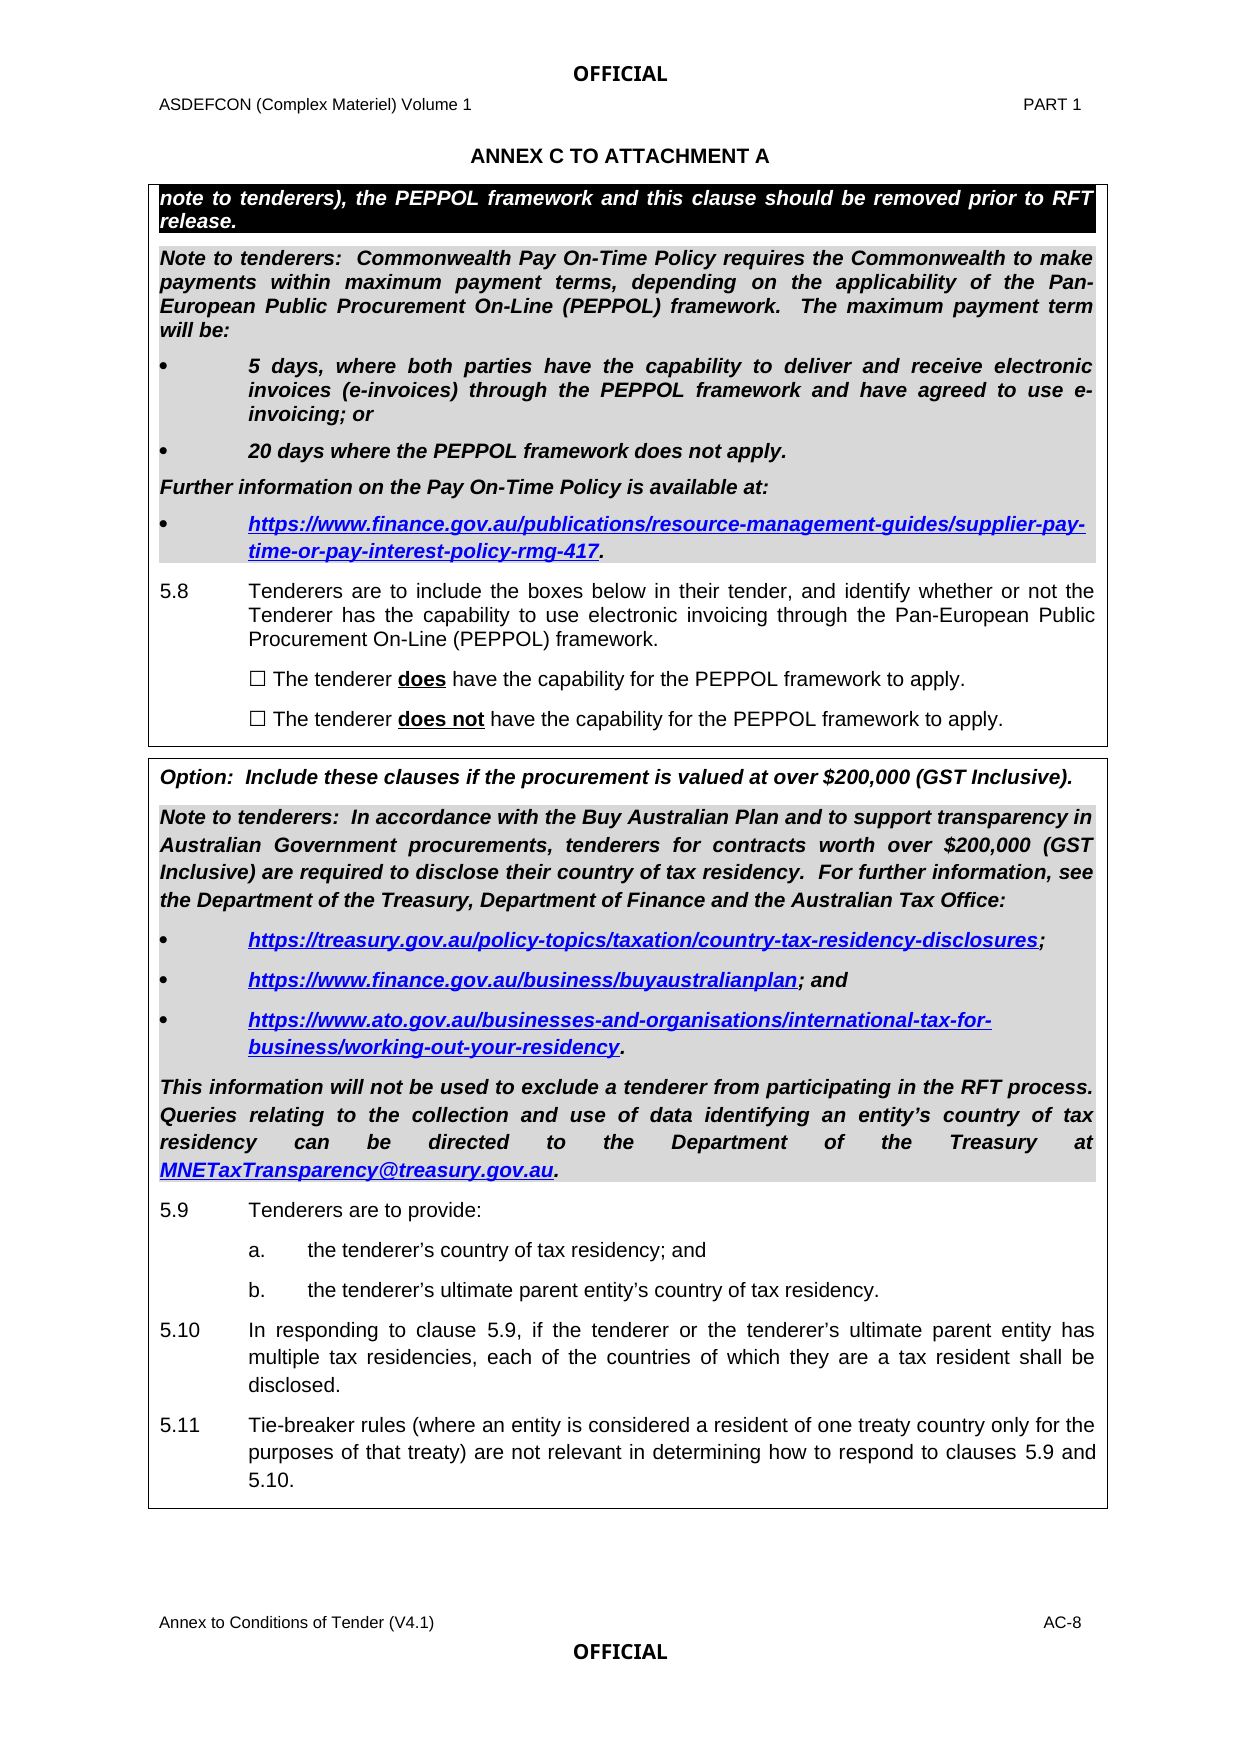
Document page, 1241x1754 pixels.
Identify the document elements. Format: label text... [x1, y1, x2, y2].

table_header Option: Include these clauses if the procurement is valued at over $200,000 (GST Inclusive). Note to tenderers: In accordance with the Buy Australian Plan and to support transparency in Australian Government procurements, tenderers for contracts worth over $200,000 (GST Inclusive) are required to disclose their country of tax residency. For further information, see the Department of the Treasury, Department of Finance and the Australian Tax Office: https://treasury.gov.au/policy-topics/taxation/country-tax-residency-disclosures; https://www.finance.gov.au/business/buyaustralianplan; and https://www.ato.gov.au/businesses-and-organisations/international-tax-for-business/working-out-your-residency. This information will not be used to exclude a tenderer from participating in the RFT process. Queries relating to the collection and use of data identifying an entity’s country of tax residency can be directed to the Department of the Treasury at MNETaxTransparency@treasury.gov.au. Tenderers are to provide: the tenderer’s country of tax residency; and the tenderer’s ultimate parent entity’s country of tax residency. In responding to clause 5.9, if the tenderer or the tenderer’s ultimate parent entity has multiple tax residencies, each of the countries of which they are a tax resident shall be disclosed. Tie-breaker rules (where an entity is considered a resident of one treaty country only for the purposes of that treaty) are not relevant in determining how to respond to clauses 5.9 and 5.10. [149, 759, 1107, 1508]
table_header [149, 185, 1107, 746]
